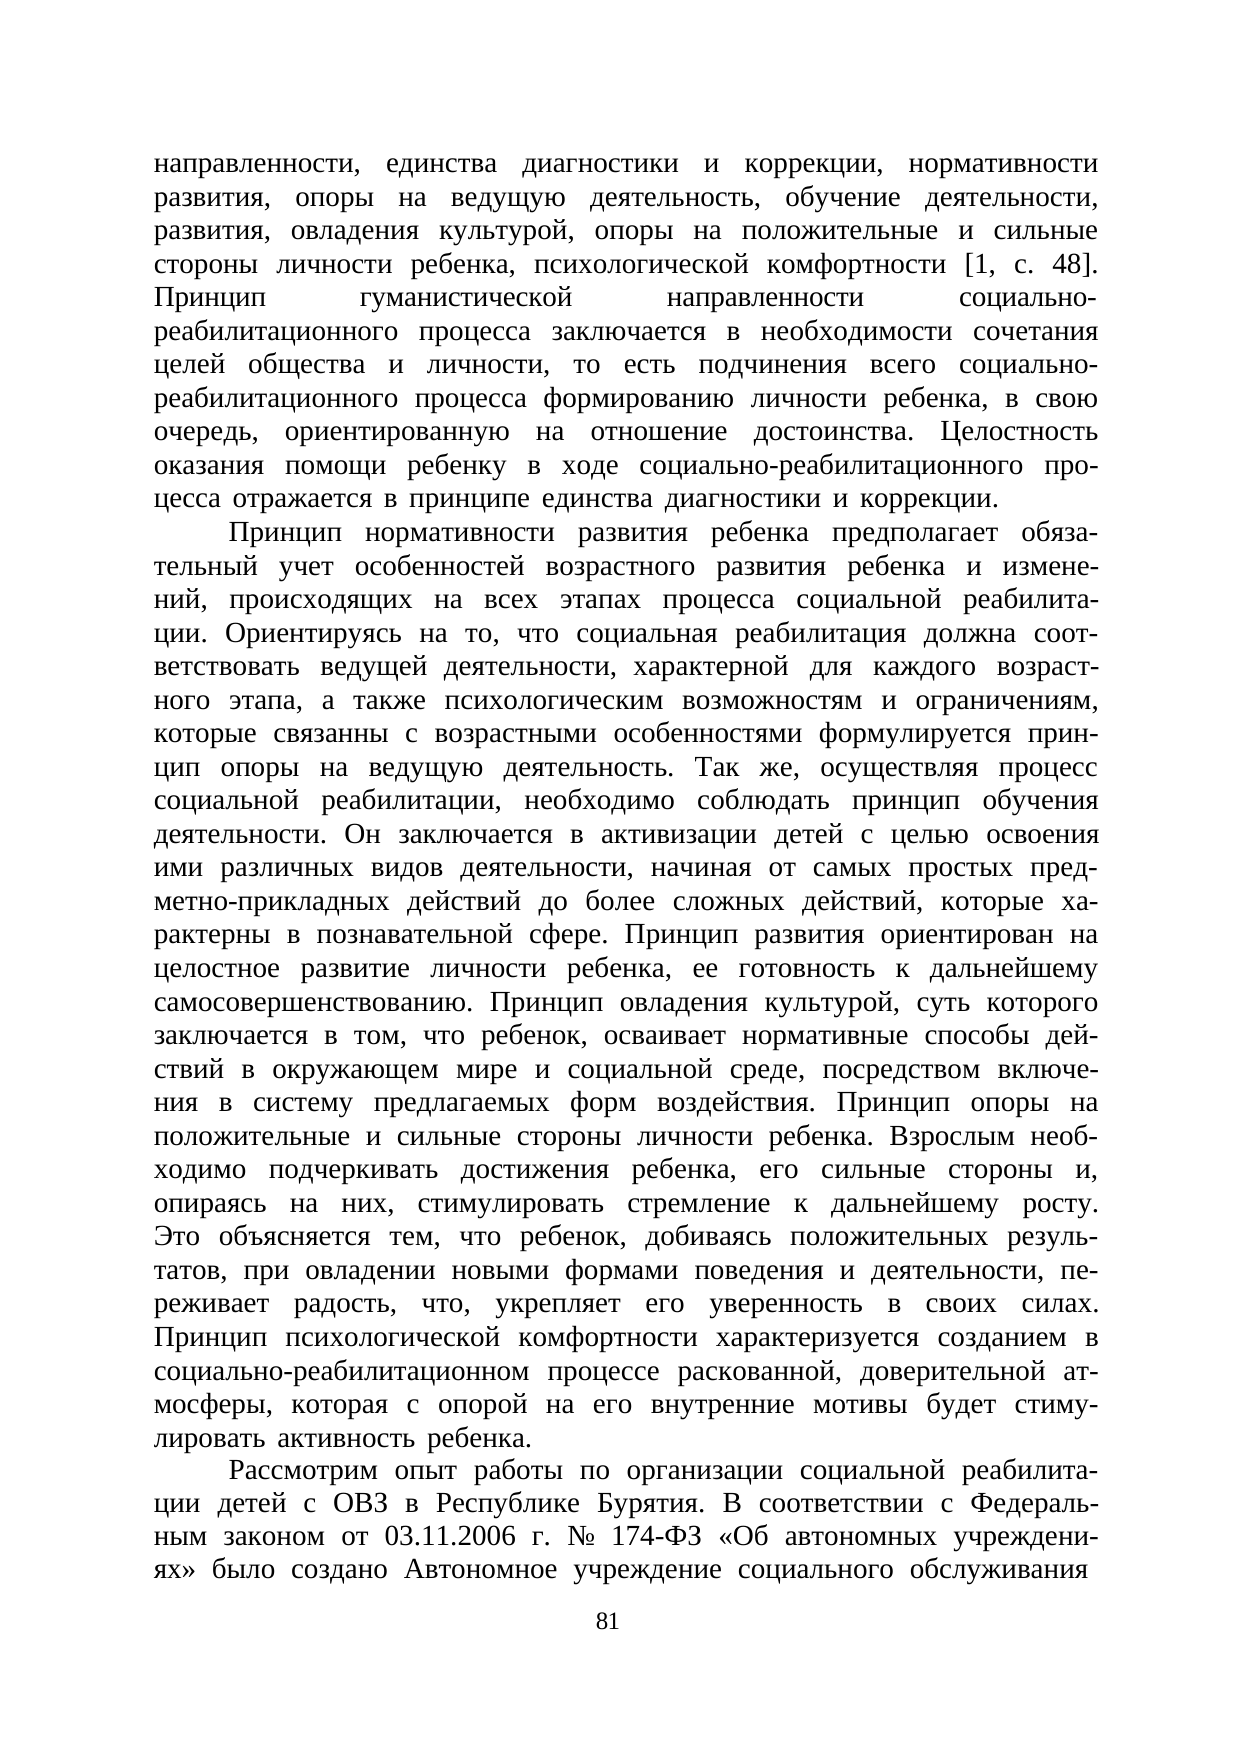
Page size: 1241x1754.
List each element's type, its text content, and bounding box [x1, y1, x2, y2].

text Рассмотрим опыт работы по организации социальной реабилита- ции детей с ОВЗ в Республике Бурятия. В соответствии с Федераль- ным законом от 03.11.2006 г. № 174-ФЗ «Об автономных учреждени- ях» было создано Автономное учреждение социального обслуживания [153, 1453, 1099, 1585]
text Принцип нормативности развития ребенка предполагает обяза- тельный учет особенностей возрастного развития ребенка и измене- ний, происходящих на всех этапах процесса социальной реабилита- ции. Ориентируясь на то, что социальная реабилитация должна соот- ветствовать ведущей деятельности, характерной для каждого возраст- ного этапа, а также психологическим возможностям и ограничениям, которые связанны с возрастными особенностями формулируется прин- цип опоры на ведущую деятельность. Так же, осуществляя процесс социальной реабилитации, необходимо соблюдать принцип обучения деятельности. Он заключается в активизации детей с целью освоения ими различных видов деятельности, начиная от самых простых пред- метно-прикладных действий до более сложных действий, которые ха- рактерны в познавательной сфере. Принцип развития ориентирован на целостное развитие личности ребенка, ее готовность к дальнейшему самосовершенствованию. Принцип овладения культурой, суть которого заключается в том, что ребенок, осваивает нормативные способы дей- ствий в окружающем мире и социальной среде, посредством включе- ния в систему предлагаемых форм воздействия. Принцип опоры на положительные и сильные стороны личности ребенка. Взрослым необ- ходимо подчеркивать достижения ребенка, его сильные стороны и, опираясь на них, стимулировать стремление к дальнейшему росту. Это объясняется тем, что ребенок, добиваясь положительных резуль- татов, при овладении новыми формами поведения и деятельности, пе- реживает радость, что, укрепляет его уверенность в своих силах. Принцип психологической комфортности характеризуется созданием в социально-реабилитационном процессе раскованной, доверительной ат- мосферы, которая с опорой на его внутренние мотивы будет стиму- лировать активность ребенка. [153, 514, 1099, 1453]
text направленности, единства диагностики и коррекции, нормативности развития, опоры на ведущую деятельность, обучение деятельности, развития, овладения культурой, опоры на положительные и сильные стороны личности ребенка, психологической комфортности [1, с. 48]. Принцип гуманистической направленности социально- реабилитационного процесса заключается в необходимости сочетания целей общества и личности, то есть подчинения всего социально- реабилитационного процесса формированию личности ребенка, в свою очередь, ориентированную на отношение достоинства. Целостность оказания помощи ребенку в ходе социально-реабилитационного про- цесса отражается в принципе единства диагностики и коррекции. [153, 145, 1099, 514]
